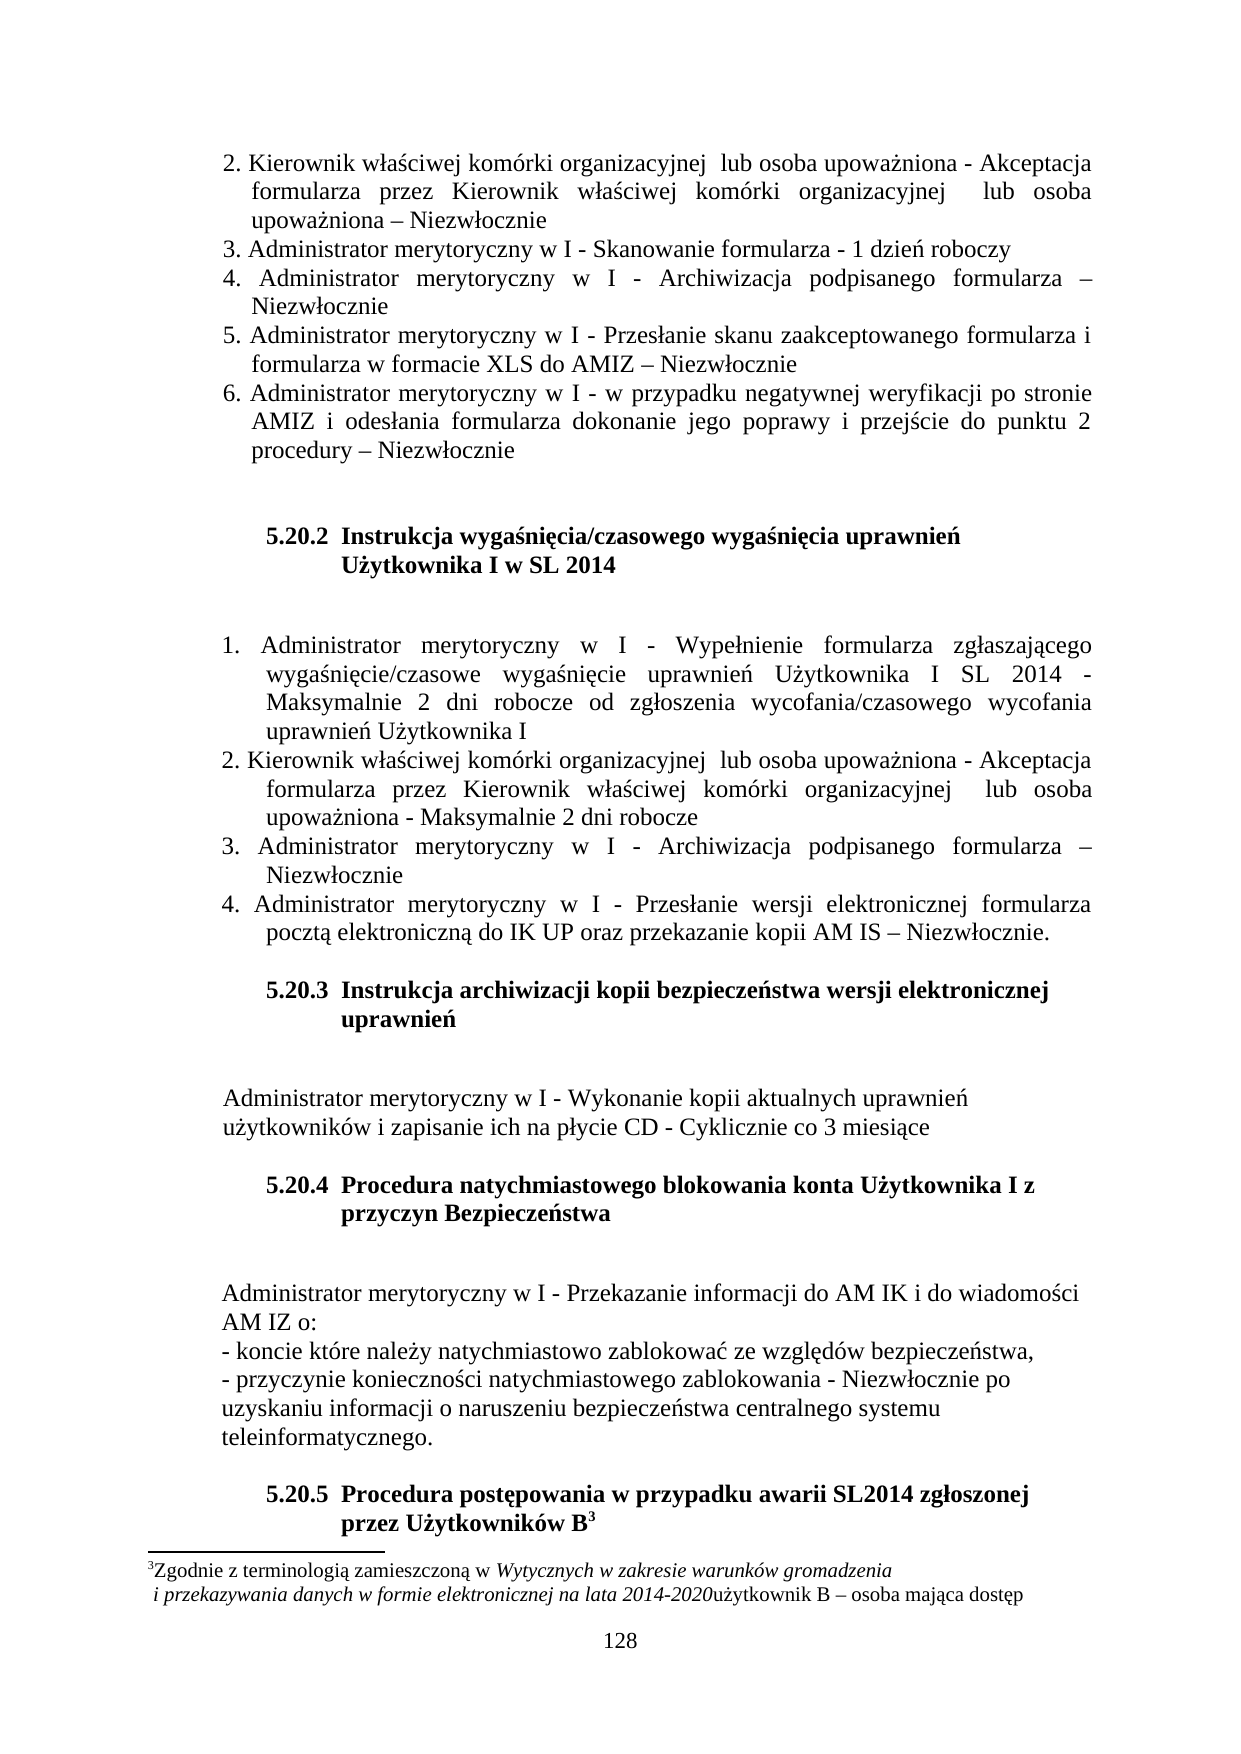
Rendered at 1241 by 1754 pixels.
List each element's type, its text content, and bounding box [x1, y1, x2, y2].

list 6. Administrator merytoryczny w I - w przypadku negatywnej weryfikacji po stronie AMIZ i odesłania formularza dokonanie jego poprawy i przejście do punktu 2 procedury – Niezwłocznie [223, 378, 1093, 464]
list 3. Administrator merytoryczny w I - Skanowanie formularza - 1 dzień roboczy [223, 234, 1093, 263]
subtitle Instrukcja wygaśnięcia/czasowego wygaśnięcia uprawnień Użytkownika I w SL 2014 [266, 521, 1093, 579]
text 1. Administrator merytoryczny w I - Wypełnienie formularza zgłaszającego wygaśnięcie/czasowe wygaśnięcie uprawnień Użytkownika I SL 2014 - Maksymalnie 2 dni robocze od zgłoszenia wycofania/czasowego wycofania uprawnień Użytkownika I [221, 630, 1093, 745]
text 3. Administrator merytoryczny w I - Archiwizacja podpisanego formularza – Niezwłocznie [221, 831, 1093, 889]
subtitle Instrukcja archiwizacji kopii bezpieczeństwa wersji elektronicznej uprawnień [266, 975, 1093, 1032]
text 4. Administrator merytoryczny w I - Przesłanie wersji elektronicznej formularza pocztą elektroniczną do IK UP oraz przekazanie kopii AM IS – Niezwłocznie. [221, 889, 1093, 946]
text 2. Kierownik właściwej komórki organizacyjnej lub osoba upoważniona - Akceptacja formularza przez Kierownik właściwej komórki organizacyjnej lub osoba upoważniona - Maksymalnie 2 dni robocze [221, 745, 1093, 831]
text Administrator merytoryczny w I - Przekazanie informacji do AM IK i do wiadomości AM IZ o: - koncie które należy natychmiastowo zablokować ze względów bezpieczeństwa, - przyczynie konieczności natychmiastowego zablokowania - Niezwłocznie po uzyskaniu informacji o naruszeniu bezpieczeństwa centralnego systemu teleinformatycznego. [221, 1278, 1093, 1451]
list 4. Administrator merytoryczny w I - Archiwizacja podpisanego formularza – Niezwłocznie [223, 263, 1093, 320]
subtitle Procedura natychmiastowego blokowania konta Użytkownika I z przyczyn Bezpieczeństwa [266, 1170, 1093, 1227]
subtitle Procedura postępowania w przypadku awarii SL2014 zgłoszonej przez Użytkowników B [266, 1479, 1093, 1537]
list 5. Administrator merytoryczny w I - Przesłanie skanu zaakceptowanego formularza i formularza w formacie XLS do AMIZ – Niezwłocznie [223, 320, 1093, 378]
list 2. Kierownik właściwej komórki organizacyjnej lub osoba upoważniona - Akceptacja formularza przez Kierownik właściwej komórki organizacyjnej lub osoba upoważniona – Niezwłocznie [223, 148, 1093, 234]
text Administrator merytoryczny w I - Wykonanie kopii aktualnych uprawnień użytkowników i zapisanie ich na płycie CD - Cyklicznie co 3 miesiące [223, 1083, 1093, 1141]
